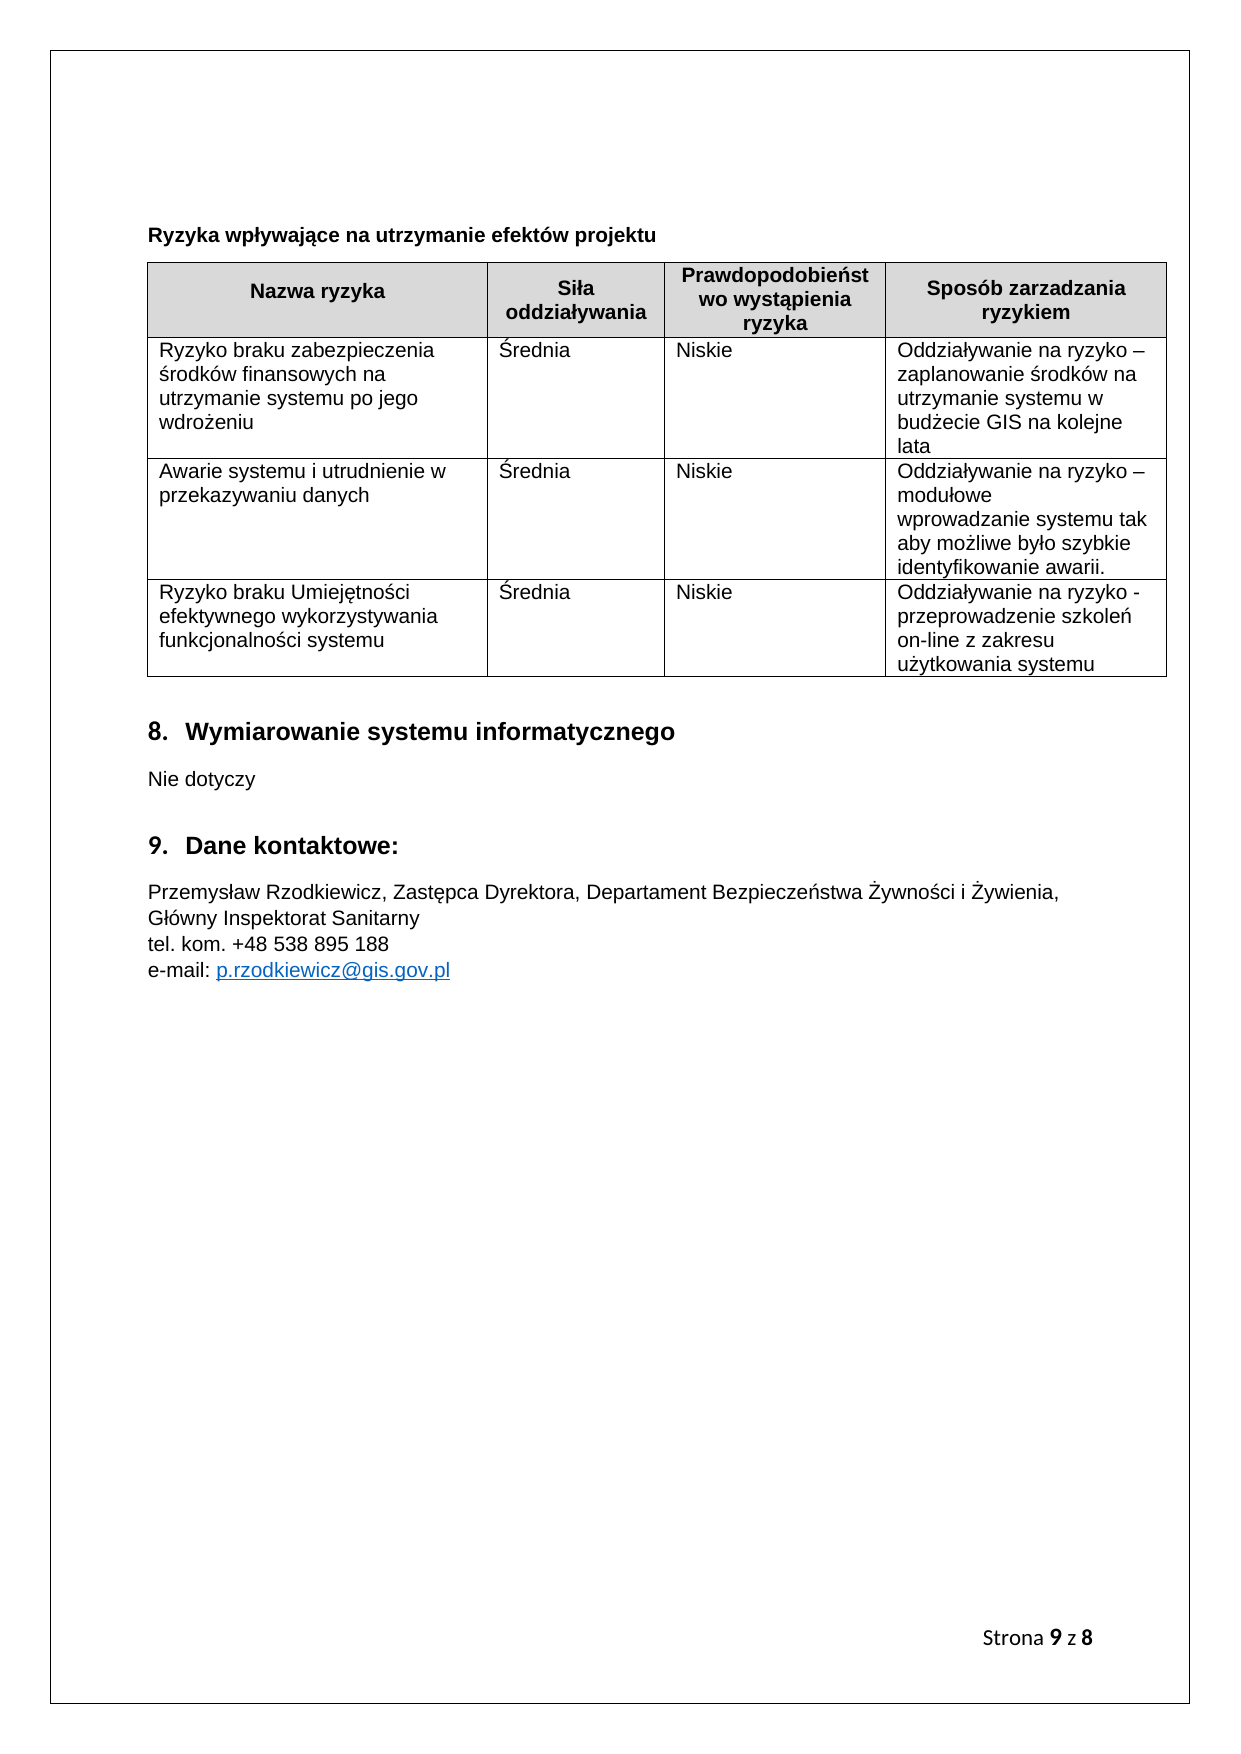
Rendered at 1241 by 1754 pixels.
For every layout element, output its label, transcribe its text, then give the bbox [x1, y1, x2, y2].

table_header Sposób zarzadzania ryzykiem [886, 263, 1166, 337]
table_cell Awarie systemu i utrudnienie w przekazywaniu danych [148, 459, 487, 579]
table_cell Ryzyko braku Umiejętności efektywnego wykorzystywania funkcjonalności systemu [148, 580, 487, 676]
table_cell Oddziaływanie na ryzyko – zaplanowanie środków na utrzymanie systemu w budżecie GIS na kolejne lata [886, 338, 1166, 458]
table_header Prawdopodobieństwo wystąpienia ryzyka [665, 263, 885, 337]
table_cell Średnia [488, 459, 664, 579]
text e-mail: p.rzodkiewicz@gis.gov.pl [148, 958, 1093, 982]
table_cell Średnia [488, 580, 664, 676]
table_cell Średnia [488, 338, 664, 458]
table_cell Niskie [665, 459, 885, 579]
list Dane kontaktowe: [148, 828, 1093, 861]
text Ryzyka wpływające na utrzymanie efektów projektu [148, 223, 1093, 247]
text Nie dotyczy [148, 766, 1093, 790]
text Przemysław Rzodkiewicz, Zastępca Dyrektora, Departament Bezpieczeństwa Żywności i Żywienia, Główny Inspektorat Sanitarny [148, 880, 1093, 930]
table_cell Oddziaływanie na ryzyko – modułowe wprowadzanie systemu tak aby możliwe było szybkie identyfikowanie awarii. [886, 459, 1166, 579]
text tel. kom. +48 538 895 188 [148, 932, 1093, 956]
table_cell Oddziaływanie na ryzyko - przeprowadzenie szkoleń on-line z zakresu użytkowania systemu [886, 580, 1166, 676]
table_cell Niskie [665, 580, 885, 676]
table_header Siła oddziaływania [488, 263, 664, 337]
list Wymiarowanie systemu informatycznego [148, 714, 1093, 747]
table_header Nazwa ryzyka [148, 263, 487, 337]
table_cell Ryzyko braku zabezpieczenia środków finansowych na utrzymanie systemu po jego wdrożeniu [148, 338, 487, 458]
table_cell Niskie [665, 338, 885, 458]
